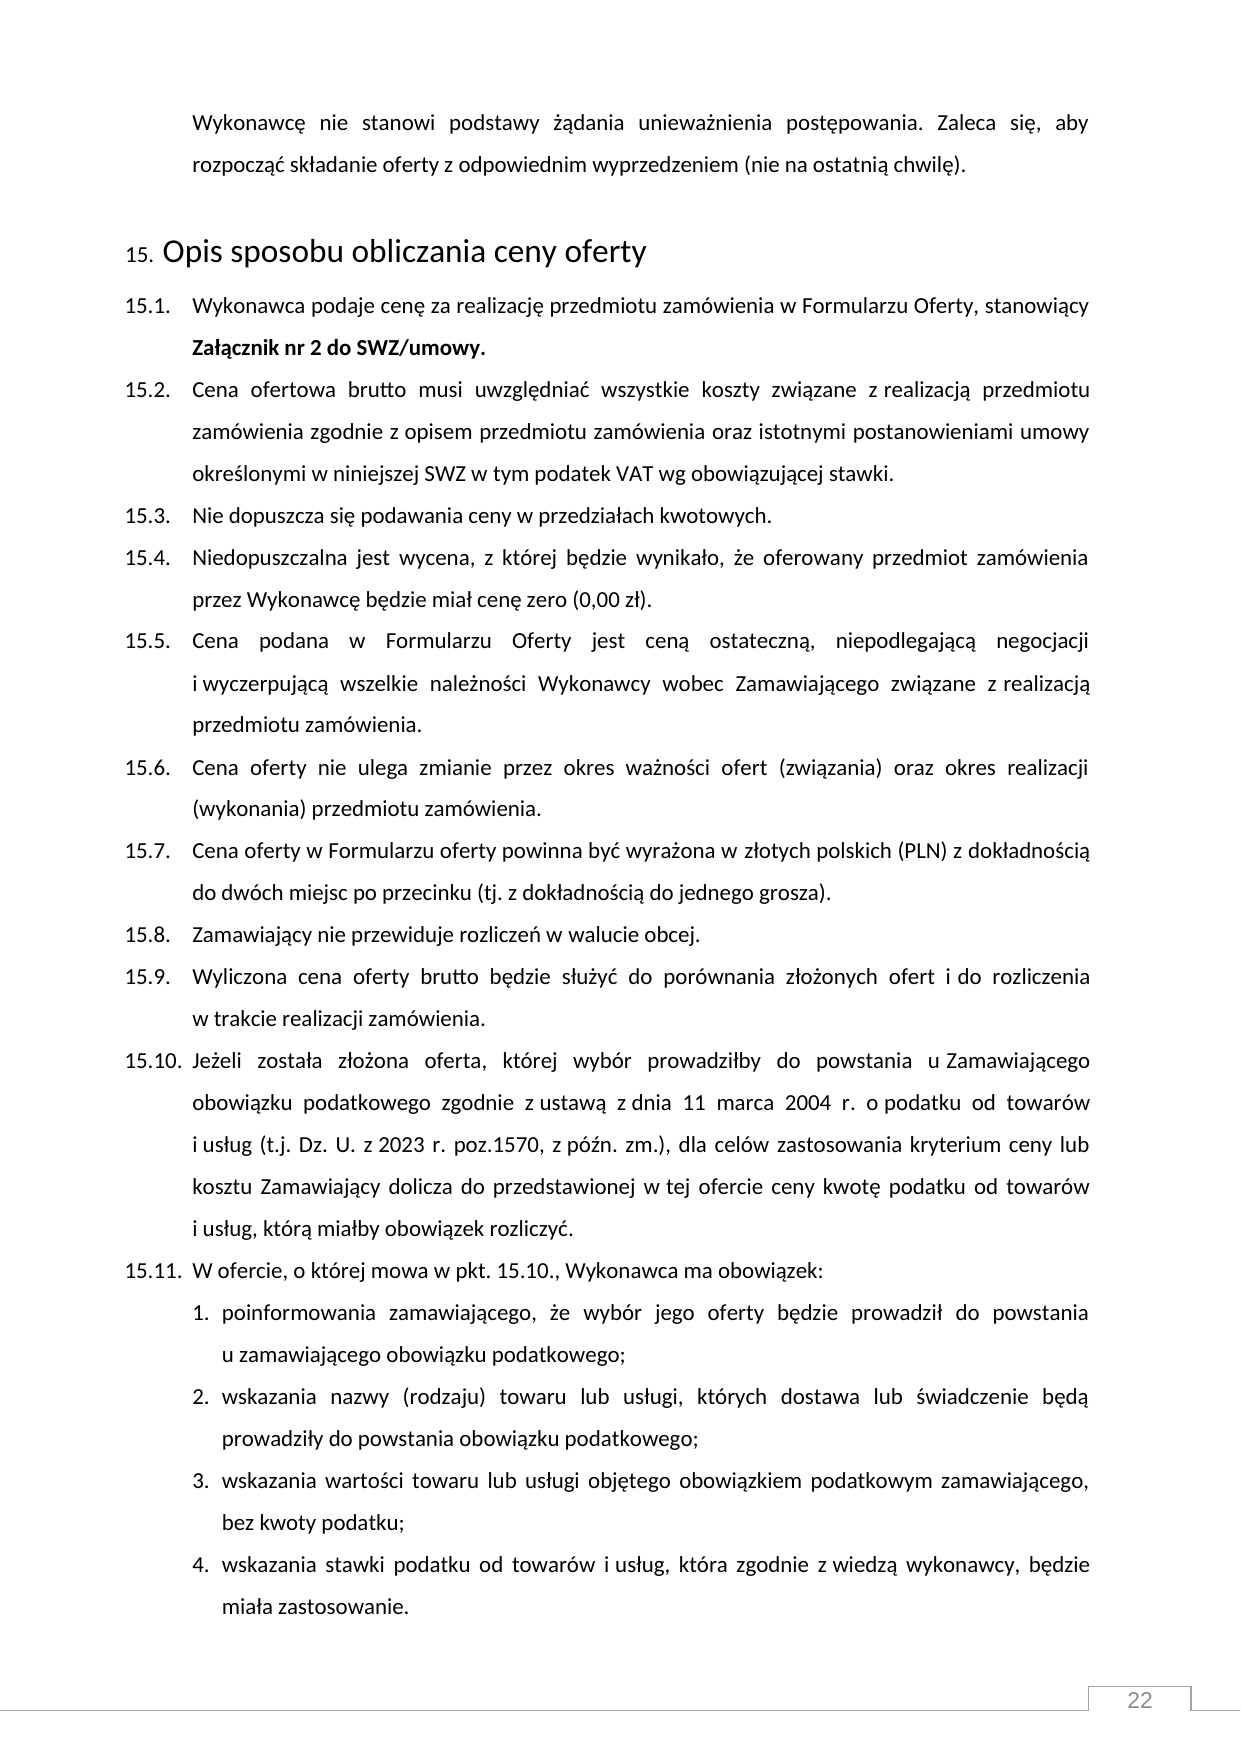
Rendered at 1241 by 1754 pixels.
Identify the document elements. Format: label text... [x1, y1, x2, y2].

list poinformowania zamawiającego, że wybór jego oferty będzie prowadził do powstania u zamawiającego obowiązku podatkowego; [192, 1298, 1090, 1368]
list Nie dopuszcza się podawania ceny w przedziałach kwotowych. [124, 501, 1090, 529]
list Cena oferty w Formularzu oferty powinna być wyrażona w złotych polskich (PLN) z dokładnością do dwóch miejsc po przecinku (tj. z dokładnością do jednego grosza). [124, 837, 1090, 907]
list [124, 108, 1090, 178]
list Jeżeli została złożona oferta, której wybór prowadziłby do powstania u Zamawiającego obowiązku podatkowego zgodnie z ustawą z dnia 11 marca 2004 r. o podatku od towarów i usług (t.j. Dz. U. z 2023 r. poz.1570, z późn. zm.), dla celów zastosowania kryterium ceny lub kosztu Zamawiający dolicza do przedstawionej w tej ofercie ceny kwotę podatku od towarów i usług, którą miałby obowiązek rozliczyć. [124, 1046, 1090, 1242]
list Cena oferty nie ulega zmianie przez okres ważności ofert (związania) oraz okres realizacji (wykonania) przedmiotu zamówienia. [124, 753, 1090, 823]
subtitle Opis sposobu obliczania ceny oferty [125, 230, 1090, 271]
list Cena podana w Formularzu Oferty jest ceną ostateczną, niepodlegającą negocjacji i wyczerpującą wszelkie należności Wykonawcy wobec Zamawiającego związane z realizacją przedmiotu zamówienia. [124, 627, 1090, 739]
list Wyliczona cena oferty brutto będzie służyć do porównania złożonych ofert i do rozliczenia w trakcie realizacji zamówienia. [124, 962, 1090, 1032]
list W ofercie, o której mowa w pkt. 15.10., Wykonawca ma obowiązek: [124, 1256, 1090, 1284]
list wskazania nazwy (rodzaju) towaru lub usługi, których dostawa lub świadczenie będą prowadziły do powstania obowiązku podatkowego; [192, 1382, 1090, 1452]
list Niedopuszczalna jest wycena, z której będzie wynikało, że oferowany przedmiot zamówienia przez Wykonawcę będzie miał cenę zero (0,00 zł). [124, 543, 1090, 613]
list Zamawiający nie przewiduje rozliczeń w walucie obcej. [124, 921, 1090, 948]
list wskazania stawki podatku od towarów i usług, która zgodnie z wiedzą wykonawcy, będzie miała zastosowanie. [192, 1550, 1090, 1620]
list Wykonawca podaje cenę za realizację przedmiotu zamówienia w Formularzu Oferty, stanowiący Załącznik nr 2 do SWZ/umowy. [124, 291, 1090, 361]
list wskazania wartości towaru lub usługi objętego obowiązkiem podatkowym zamawiającego, bez kwoty podatku; [192, 1466, 1090, 1536]
list Cena ofertowa brutto musi uwzględniać wszystkie koszty związane z realizacją przedmiotu zamówienia zgodnie z opisem przedmiotu zamówienia oraz istotnymi postanowieniami umowy określonymi w niniejszej SWZ w tym podatek VAT wg obowiązującej stawki. [124, 375, 1090, 487]
